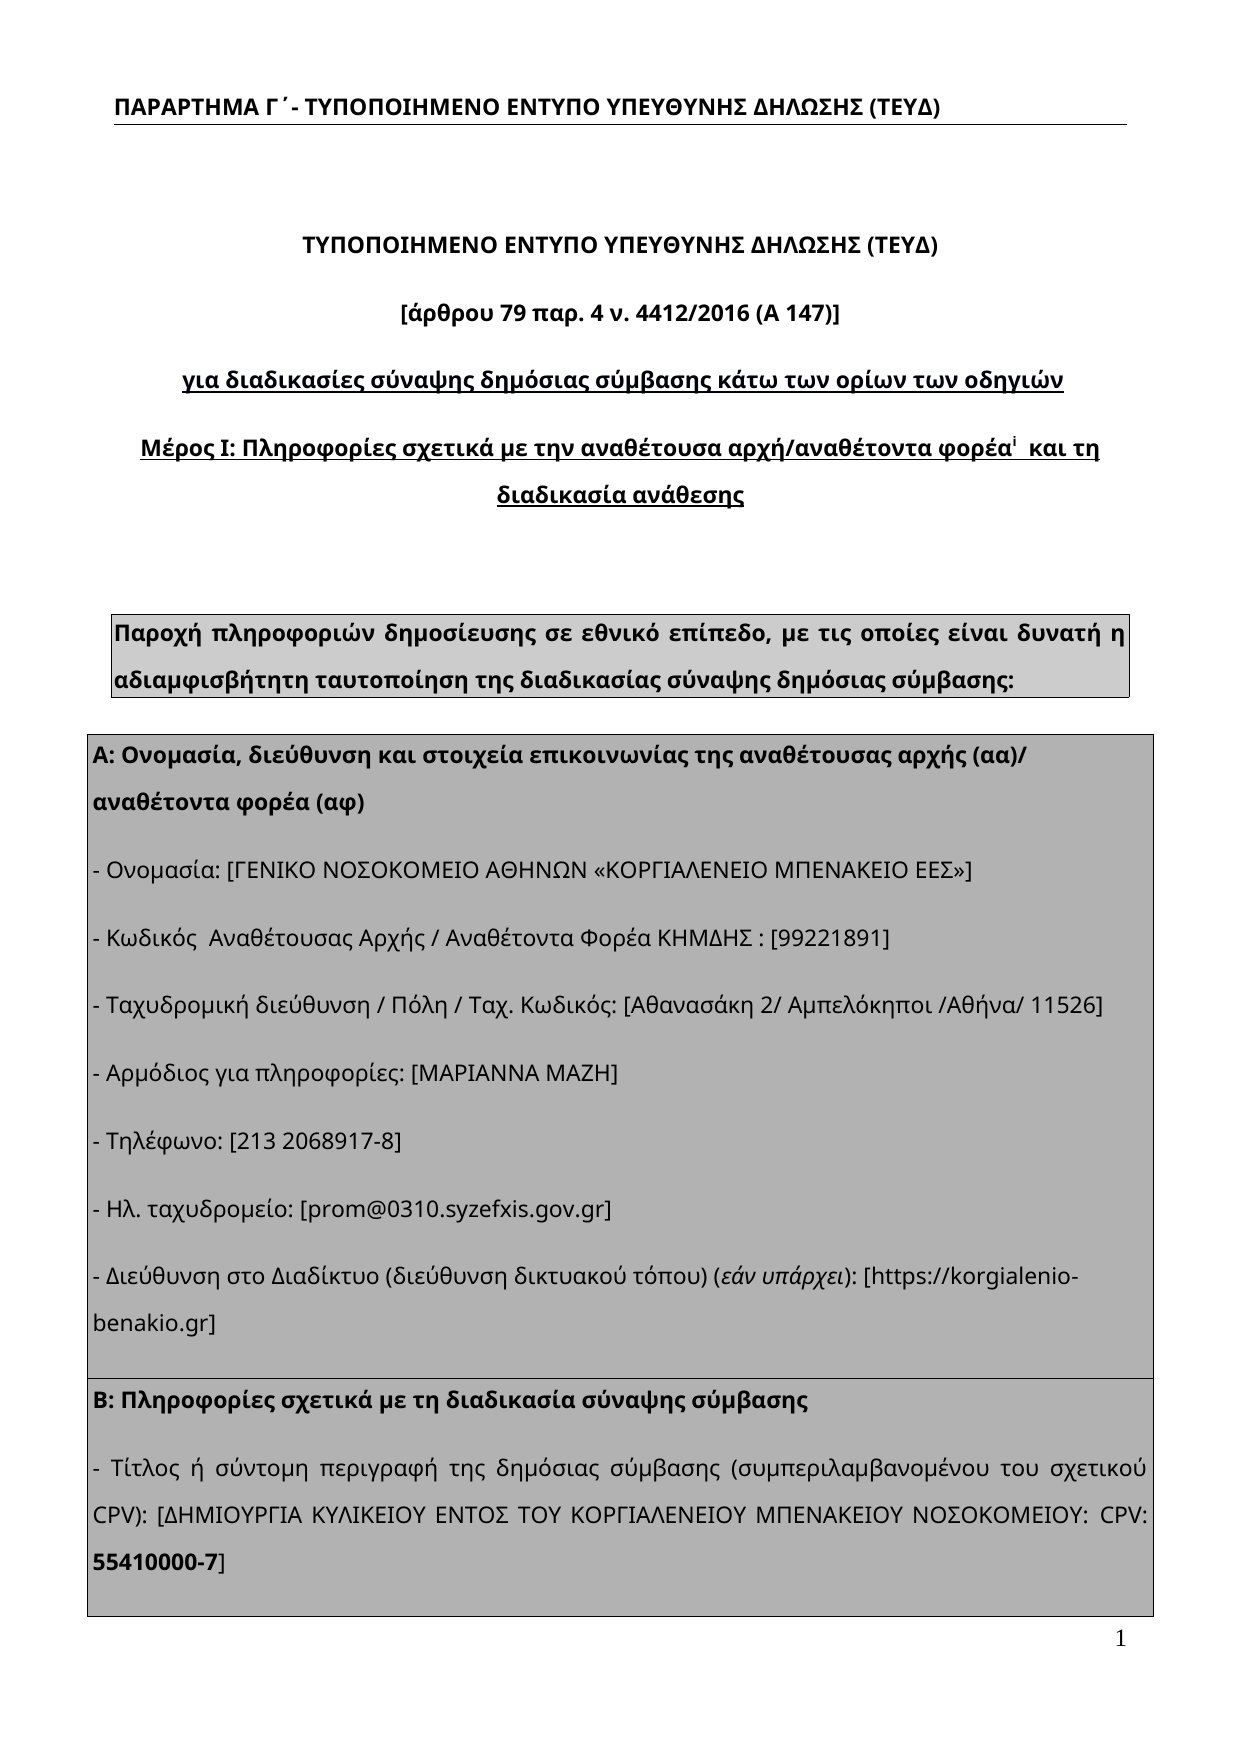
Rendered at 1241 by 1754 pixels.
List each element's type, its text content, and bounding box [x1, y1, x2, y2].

text [άρθρου 79 παρ. 4 ν. 4412/2016 (Α 147)] [113, 297, 1127, 328]
text ΤΥΠΟΠΟΙΗΜΕΝΟ ΕΝΤΥΠΟ ΥΠΕΥΘΥΝΗΣ ΔΗΛΩΣΗΣ (TEΥΔ) [113, 229, 1127, 260]
text Παροχή πληροφοριών δημοσίευσης σε εθνικό επίπεδο, με τις οποίες είναι δυνατή η αδιαμφισβήτητη ταυτοποίηση της διαδικασίας σύναψης δημόσιας σύμβασης: [112, 615, 1129, 697]
table_header Α: Ονομασία, διεύθυνση και στοιχεία επικοινωνίας της αναθέτουσας αρχής (αα)/ αναθέτοντα φορέα (αφ) - Ονομασία: [ΓΕΝΙΚΟ ΝΟΣΟΚΟΜΕΙΟ ΑΘΗΝΩΝ «ΚΟΡΓΙΑΛΕΝΕΙΟ ΜΠΕΝΑΚΕΙΟ ΕΕΣ»] - Κωδικός Αναθέτουσας Αρχής / Αναθέτοντα Φορέα ΚΗΜΔΗΣ : [99221891] - Ταχυδρομική διεύθυνση / Πόλη / Ταχ. Κωδικός: [Αθανασάκη 2/ Αμπελόκηποι /Αθήνα/ 11526] - Αρμόδιος για πληροφορίες: [ΜΑΡΙΑΝΝΑ ΜΑΖΗ] - Τηλέφωνο: [213 2068917-8] - Ηλ. ταχυδρομείο: [prom@0310.syzefxis.gov.gr] - Διεύθυνση στο Διαδίκτυο (διεύθυνση δικτυακού τόπου) (εάν υπάρχει): [https://korgialenio-benakio.gr] [88, 735, 1153, 1378]
text για διαδικασίες σύναψης δημόσιας σύμβασης κάτω των ορίων των οδηγιών [113, 364, 1127, 396]
text Μέρος Ι: Πληροφορίες σχετικά με την αναθέτουσα αρχή/αναθέτοντα φορέα και τη διαδικασία ανάθεσης [113, 432, 1127, 510]
text ΠΑΡΑΡΤΗΜΑ Γ΄- ΤΥΠΟΠΟΙΗΜΕΝΟ ΕΝΤΥΠΟ ΥΠΕΥΘΥΝΗΣ ΔΗΛΩΣΗΣ (TEΥΔ) [113, 90, 1127, 125]
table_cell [88, 1379, 1153, 1616]
